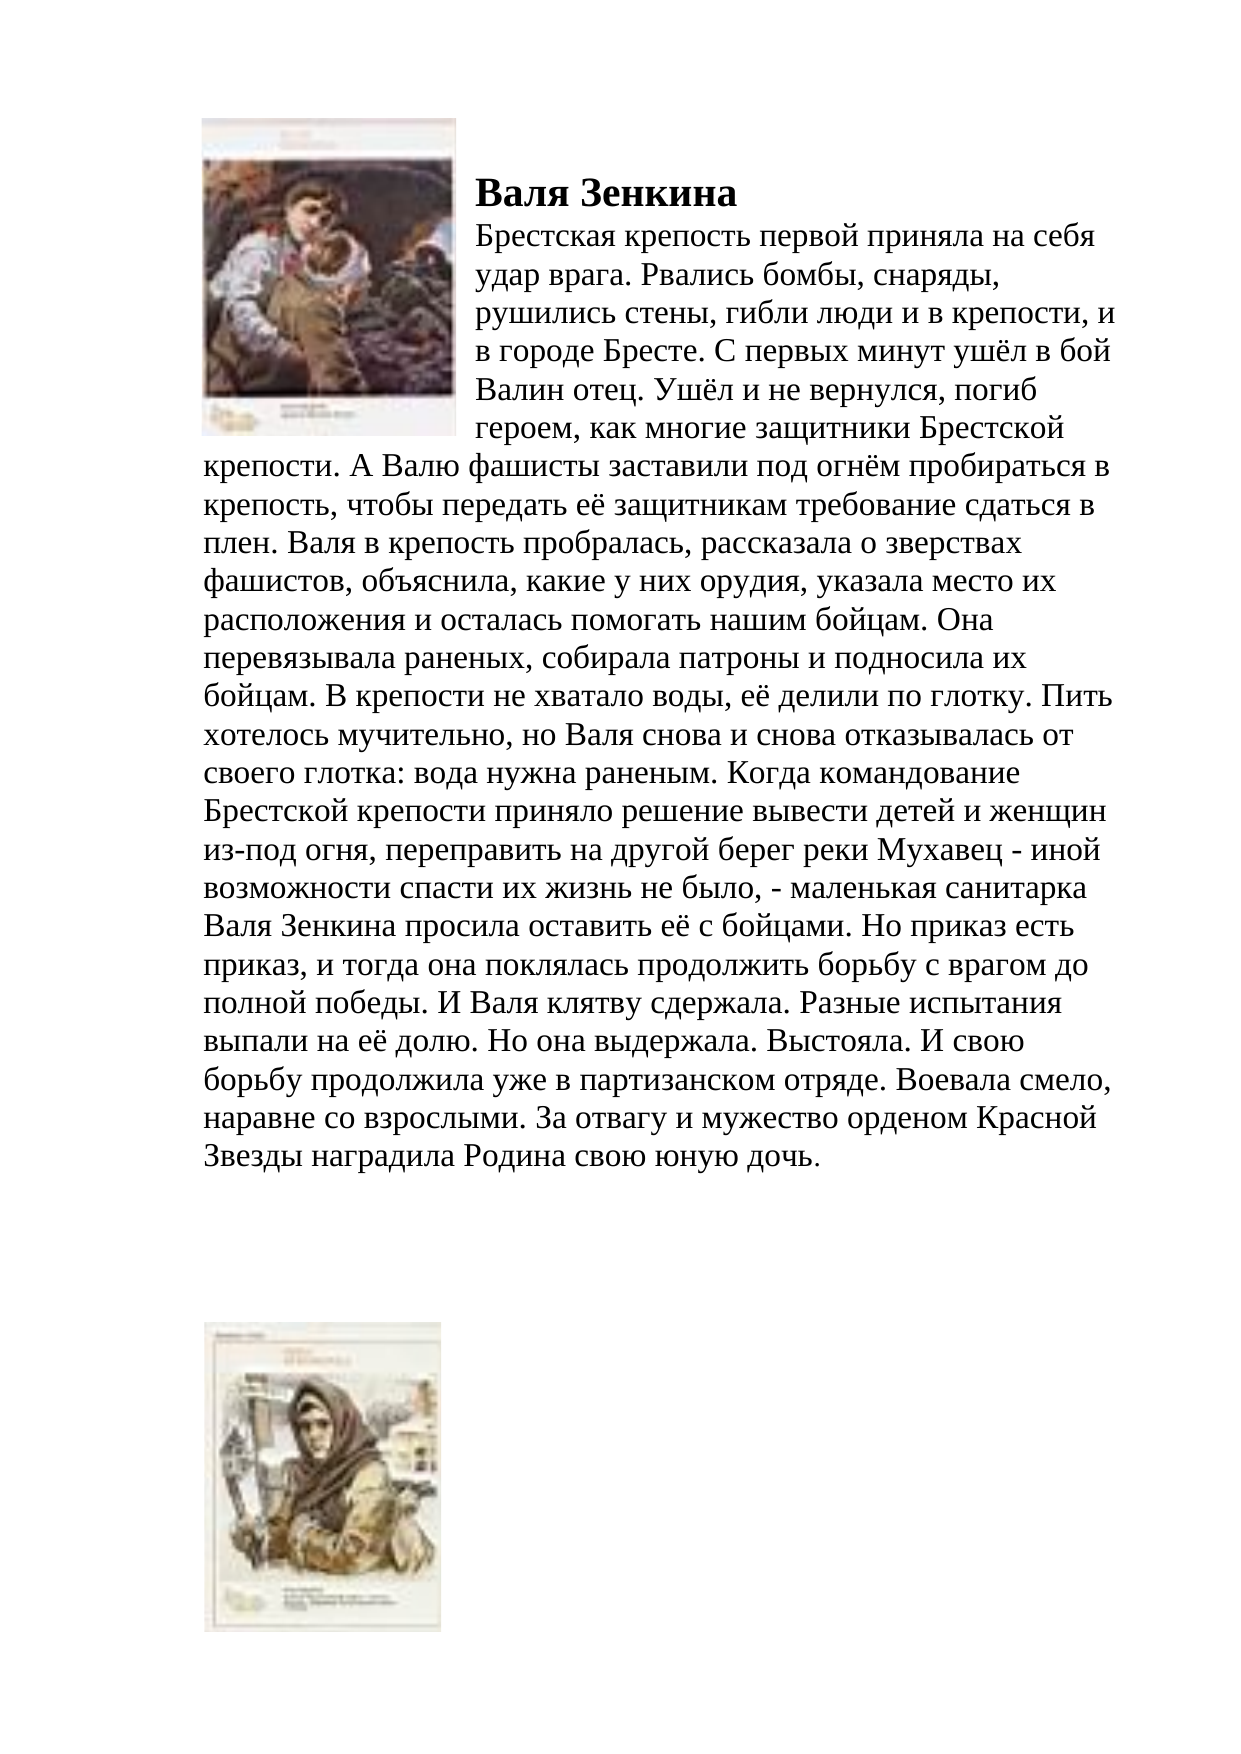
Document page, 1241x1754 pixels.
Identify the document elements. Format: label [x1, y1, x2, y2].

table_cell [202, 118, 1127, 1636]
picture [204, 1322, 442, 1632]
picture [201, 118, 457, 436]
